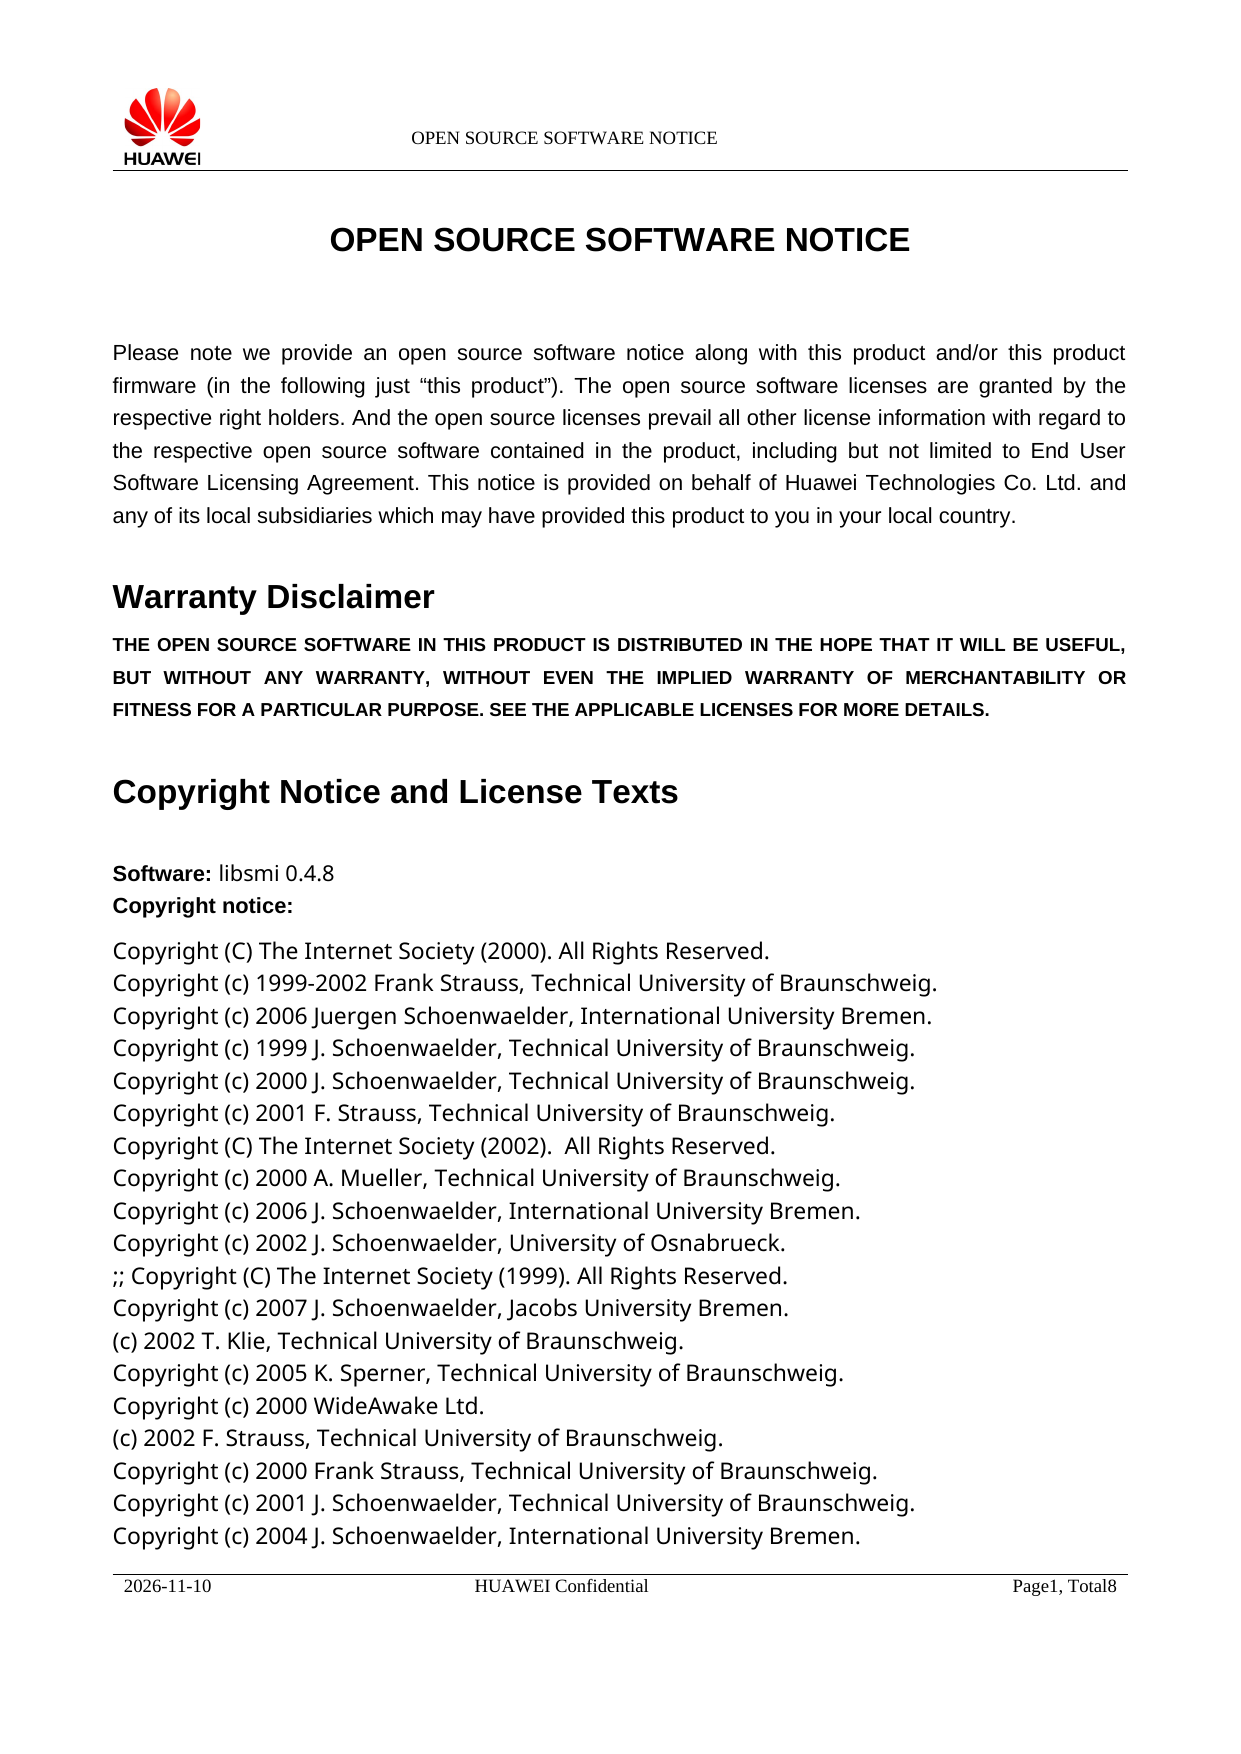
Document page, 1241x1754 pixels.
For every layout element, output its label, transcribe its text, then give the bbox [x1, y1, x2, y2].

text Copyright notice: [112, 889, 1128, 921]
text Warranty Disclaimer [112, 564, 1128, 629]
text The open source software in this product is distributed in the hope that it will be useful, but WITHOUT ANY WARRANTY, without even the implied warranty of MERCHANTABILITY or FITNESS FOR A PARTICULAR PURPOSE. See the applicable licenses for more details. [112, 629, 1128, 726]
title Software: libsmi 0.4.8 [112, 856, 1128, 889]
text Copyright Notice and License Texts [112, 759, 1128, 824]
text OPEN SOURCE SOFTWARE NOTICE [112, 206, 1128, 271]
text Please note we provide an open source software notice along with this product and/or this product firmware (in the following just “this product”). The open source software licenses are granted by the respective right holders. And the open source licenses prevail all other license information with regard to the respective open source software contained in the product, including but not limited to End User Software Licensing Agreement. This notice is provided on behalf of Huawei Technologies Co. Ltd. and any of its local subsidiaries which may have provided this product to you in your local country. [112, 336, 1128, 531]
picture [124, 88, 201, 165]
